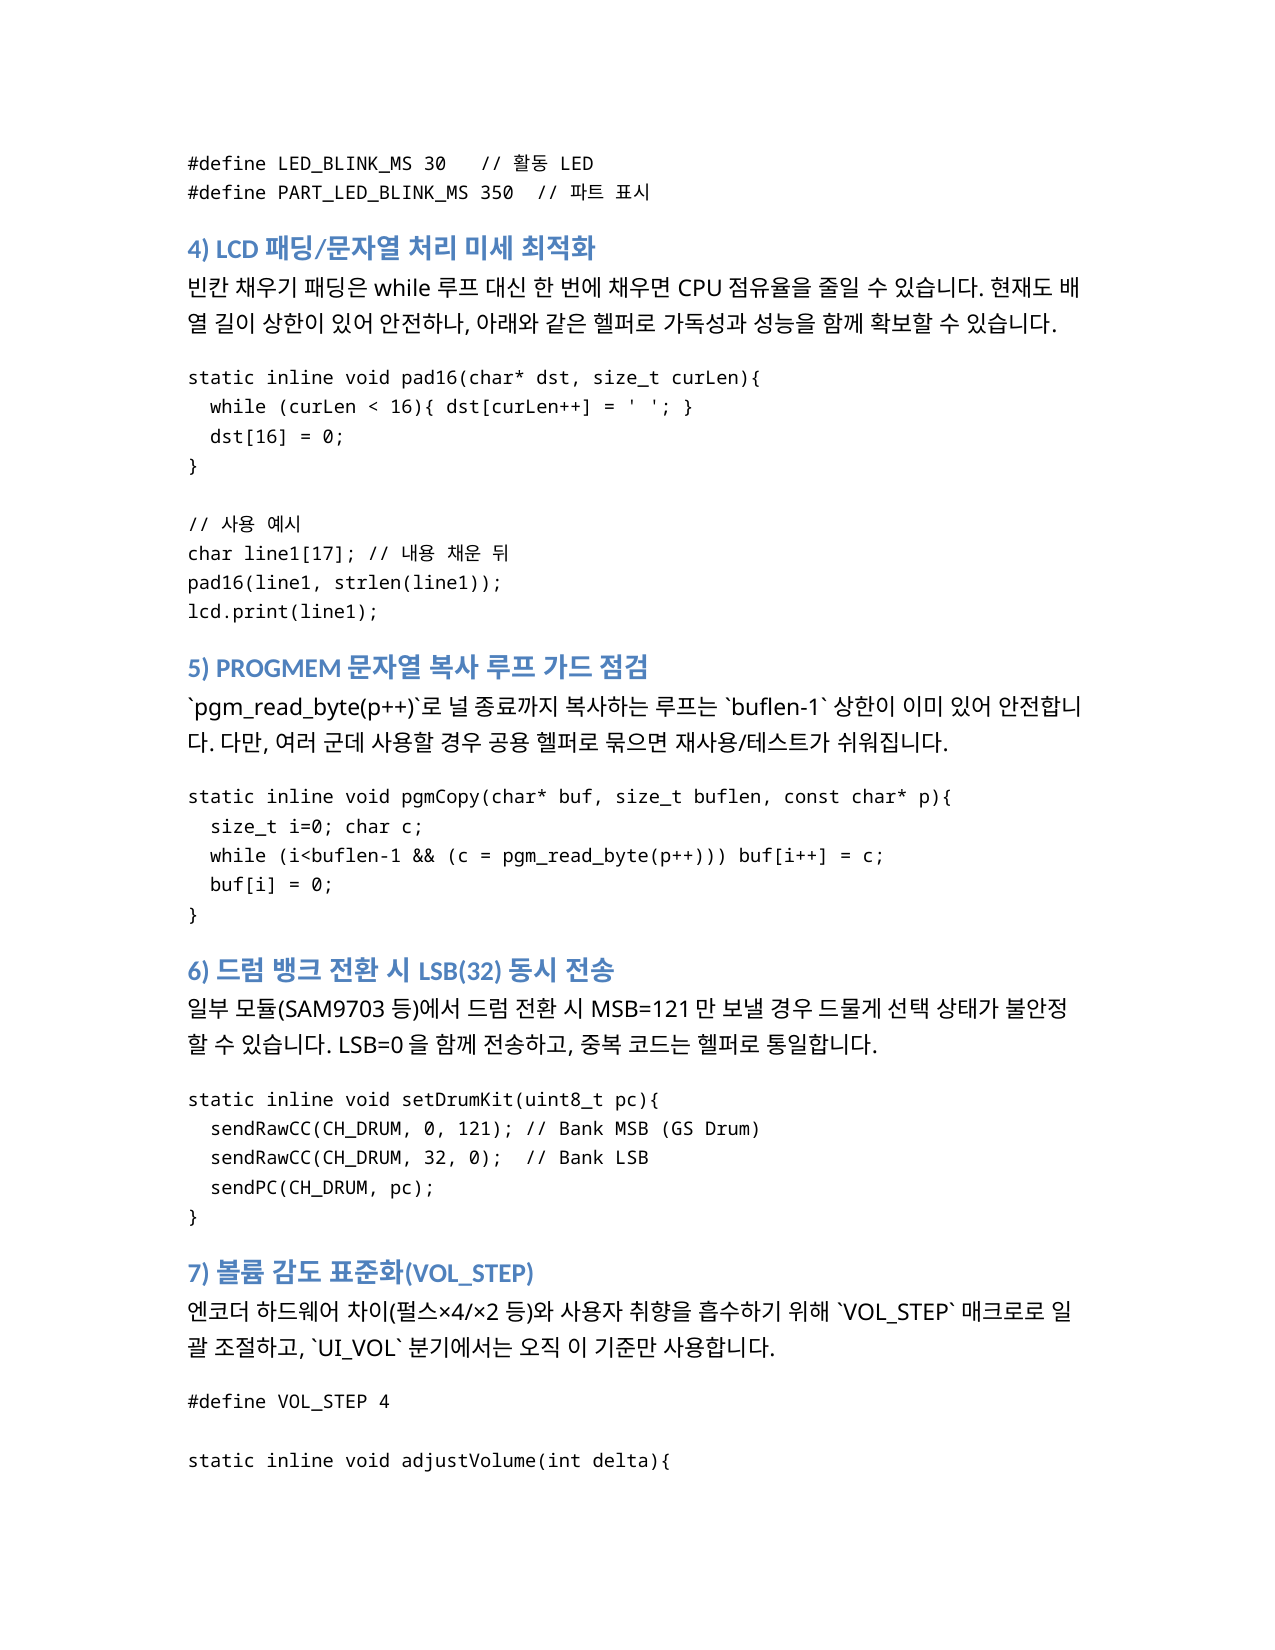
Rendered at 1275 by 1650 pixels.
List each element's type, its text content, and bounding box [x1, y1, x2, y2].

text 일부 모듈(SAM9703 등)에서 드럼 전환 시 MSB=121만 보낼 경우 드물게 선택 상태가 불안정할 수 있습니다. LSB=0을 함께 전송하고, 중복 코드는 헬퍼로 통일합니다. [187, 993, 1087, 1061]
subtitle 4) LCD 패딩/문자열 처리 미세 최적화 [187, 229, 1087, 266]
text 엔코더 하드웨어 차이(펄스×4/×2 등)와 사용자 취향을 흡수하기 위해 `VOL_STEP` 매크로로 일괄 조절하고, `UI_VOL` 분기에서는 오직 이 기준만 사용합니다. [187, 1296, 1087, 1363]
text `pgm_read_byte(p++)`로 널 종료까지 복사하는 루프는 `buflen-1` 상한이 이미 있어 안전합니다. 다만, 여러 군데 사용할 경우 공용 헬퍼로 묶으면 재사용/테스트가 쉬워집니다. [187, 691, 1087, 758]
text 빈칸 채우기 패딩은 while 루프 대신 한 번에 채우면 CPU 점유율을 줄일 수 있습니다. 현재도 배열 길이 상한이 있어 안전하나, 아래와 같은 헬퍼로 가독성과 성능을 함께 확보할 수 있습니다. [187, 272, 1087, 339]
text static inline void pgmCopy(char* buf, size_t buflen, const char* p){ size_t i=0; char c; while (i<buflen-1 && (c = pgm_read_byte(p++))) buf[i++] = c; buf[i] = 0; } [187, 784, 1087, 926]
subtitle 6) 드럼 뱅크 전환 시 LSB(32) 동시 전송 [187, 951, 1087, 988]
subtitle 7) 볼륨 감도 표준화(VOL_STEP) [187, 1253, 1087, 1290]
text static inline void setDrumKit(uint8_t pc){ sendRawCC(CH_DRUM, 0, 121); // Bank MSB (GS Drum) sendRawCC(CH_DRUM, 32, 0); // Bank LSB sendPC(CH_DRUM, pc); } [187, 1086, 1087, 1229]
text #define LED_BLINK_MS 30 // 활동 LED #define PART_LED_BLINK_MS 350 // 파트 표시 [187, 150, 1087, 205]
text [187, 1388, 1087, 1472]
text static inline void pad16(char* dst, size_t curLen){ while (curLen < 16){ dst[curLen++] = ' '; } dst[16] = 0; } // 사용 예시 char line1[17]; // 내용 채운 뒤 pad16(line1, strlen(line1)); lcd.print(line1); [187, 364, 1087, 624]
subtitle 5) PROGMEM 문자열 복사 루프 가드 점검 [187, 649, 1087, 686]
